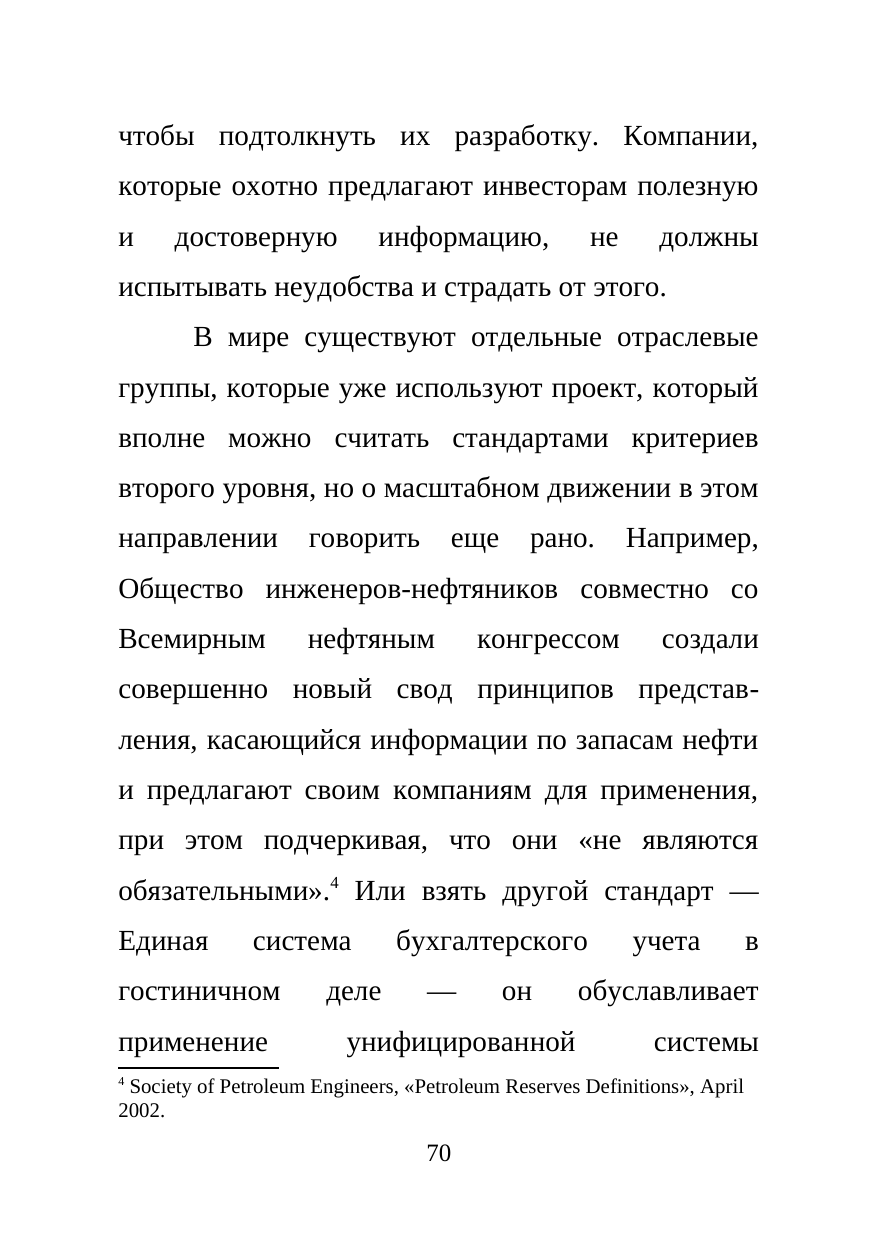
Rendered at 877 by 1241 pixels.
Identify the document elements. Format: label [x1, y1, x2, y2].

text [118, 118, 759, 303]
text [118, 319, 759, 1057]
